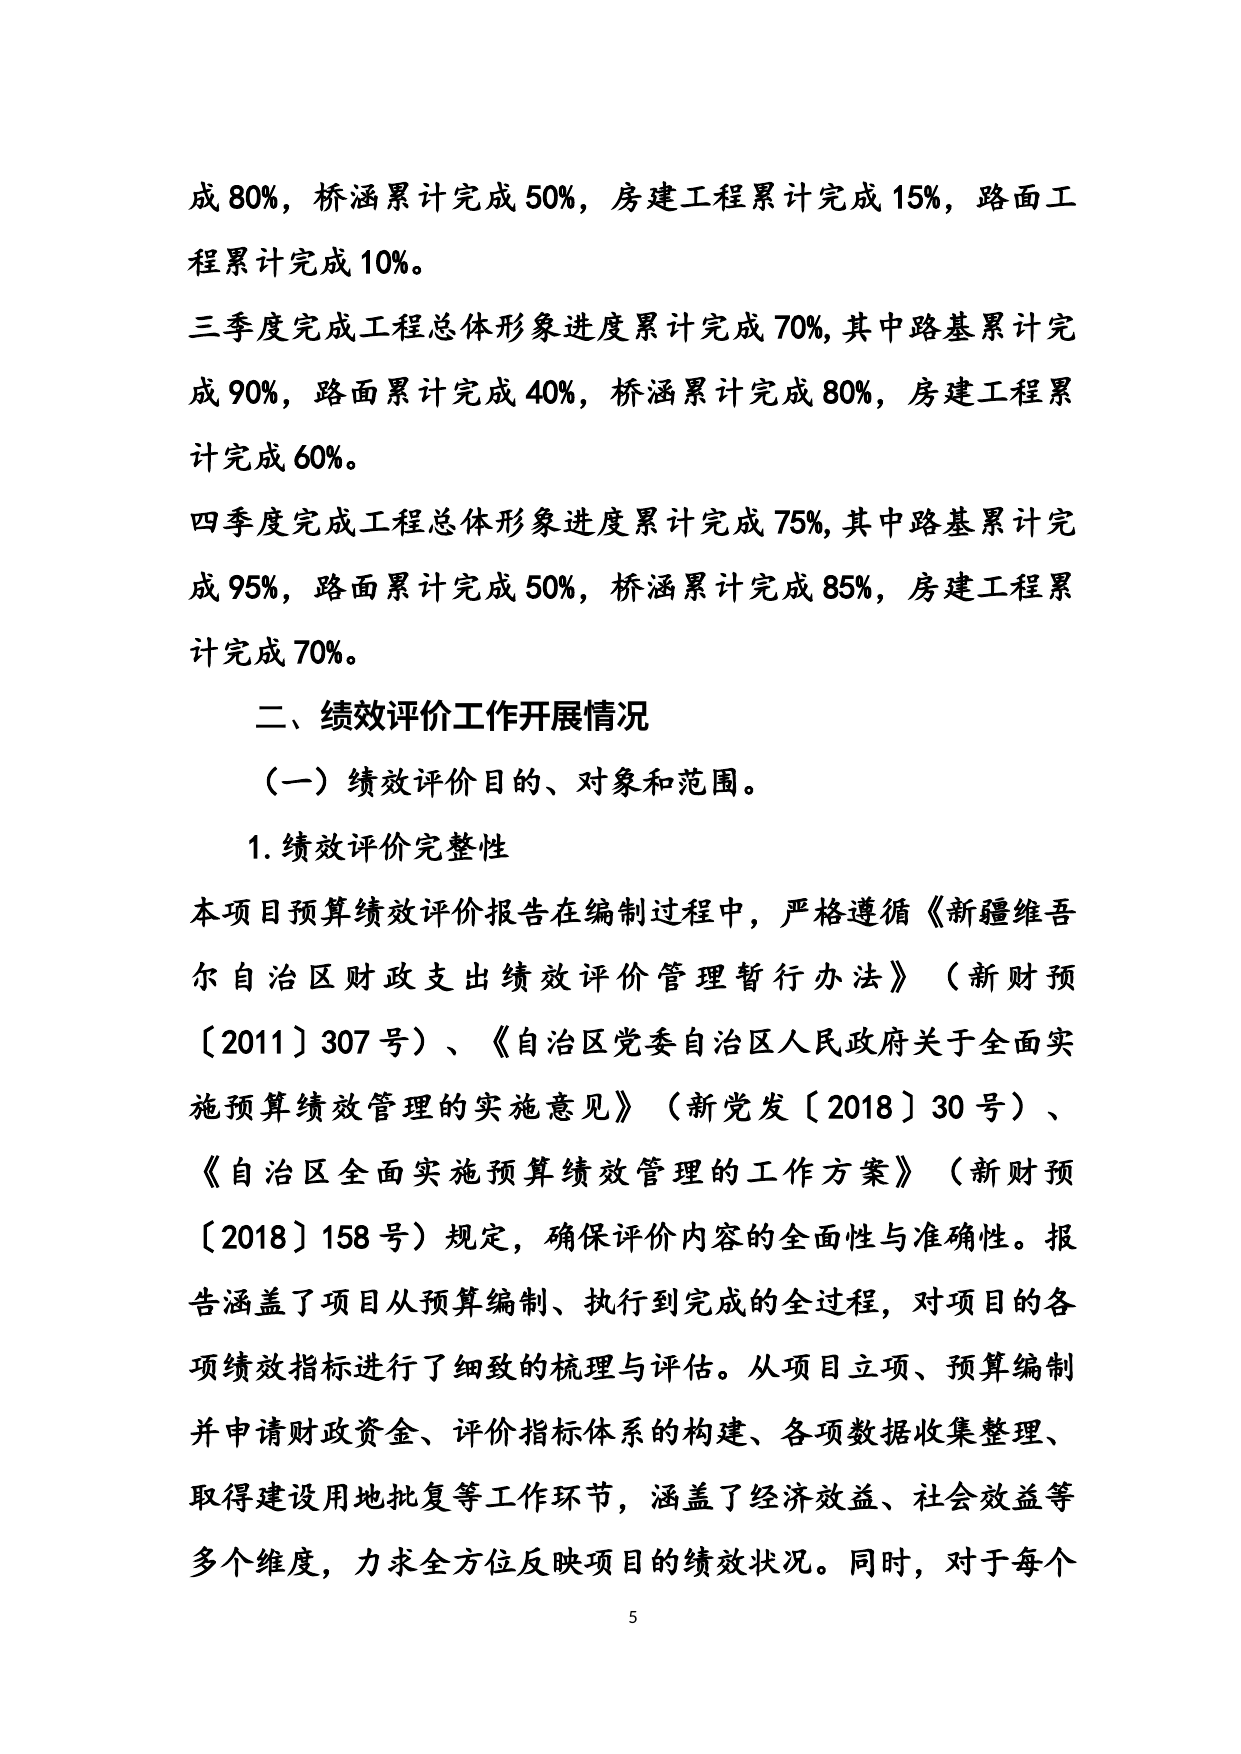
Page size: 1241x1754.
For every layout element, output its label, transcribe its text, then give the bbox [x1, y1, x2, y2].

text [187, 162, 1078, 682]
text 二、绩效评价工作开展情况 [187, 682, 1078, 747]
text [187, 812, 1078, 1592]
text （一）绩效评价目的、对象和范围。 [187, 747, 1078, 812]
